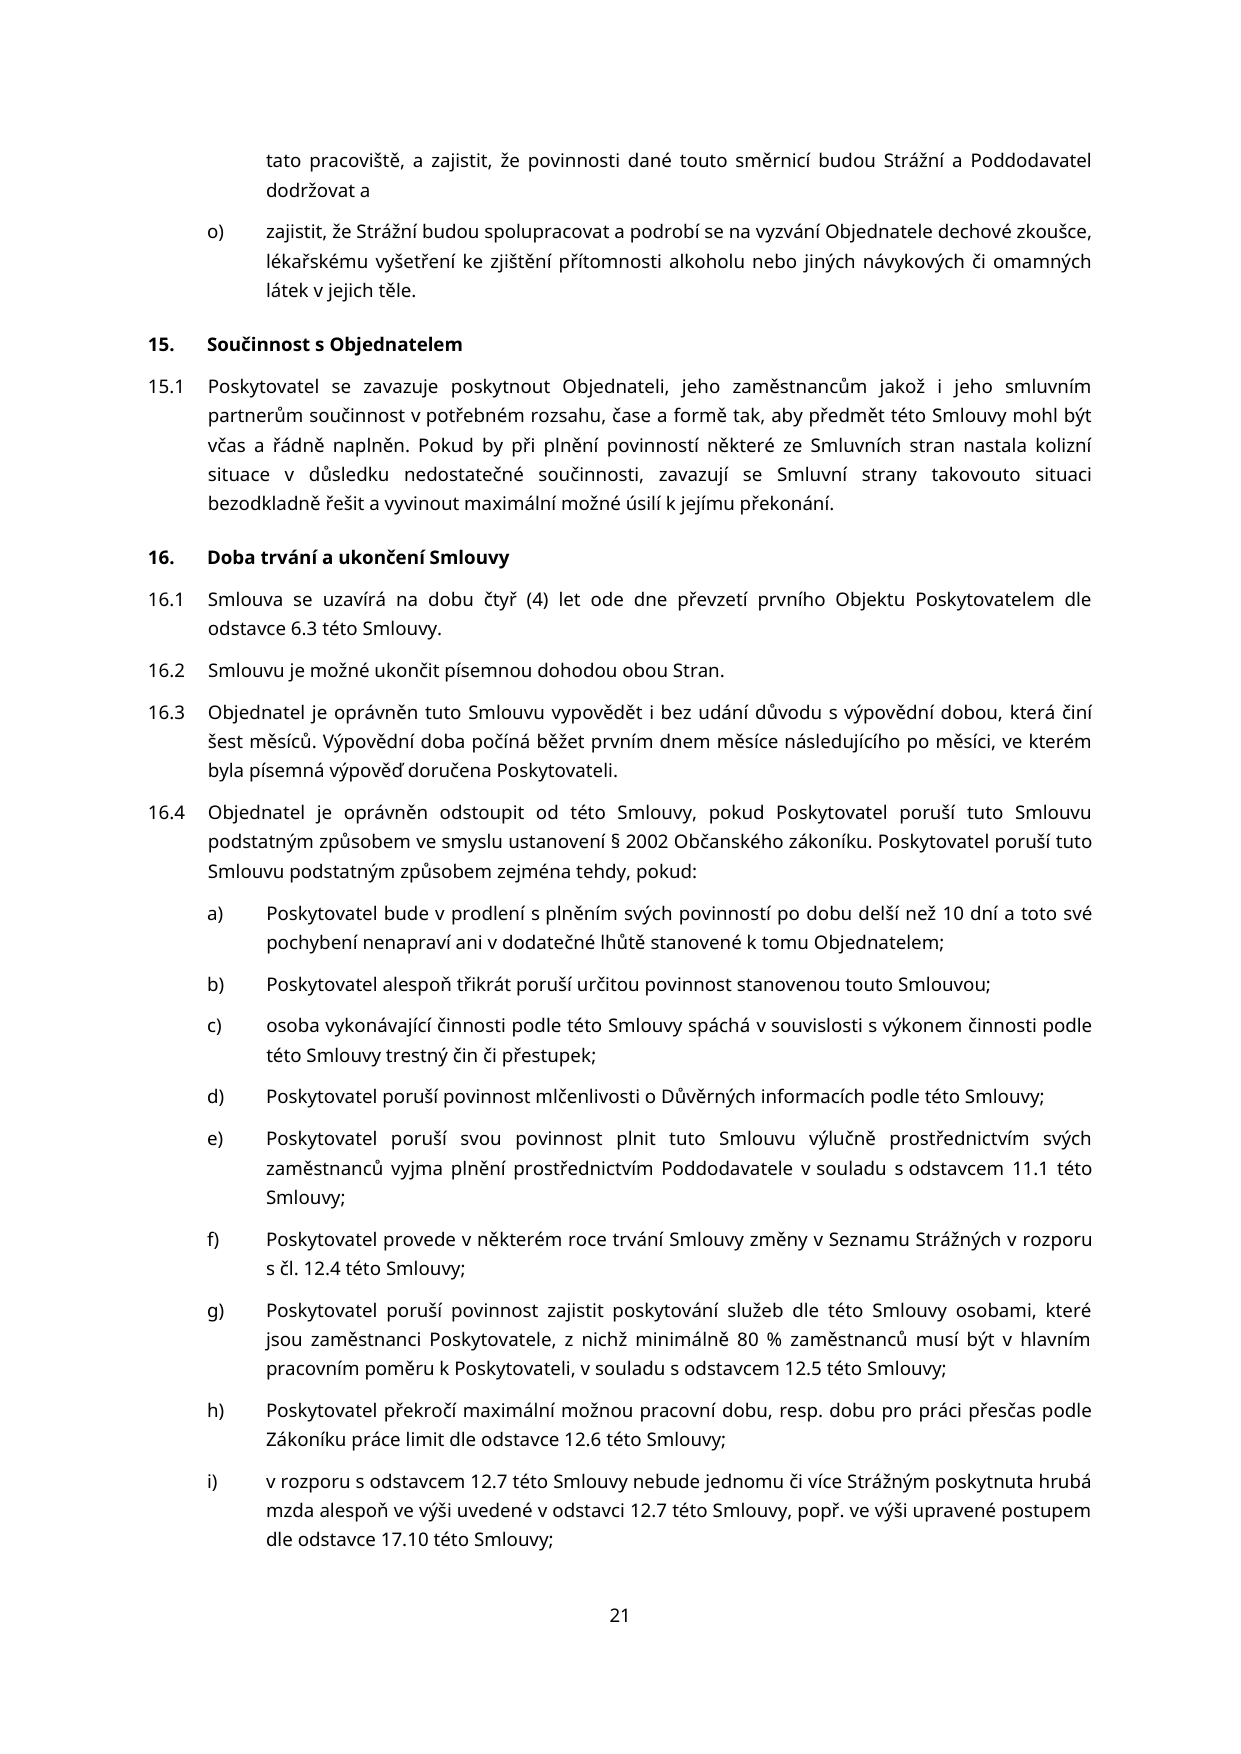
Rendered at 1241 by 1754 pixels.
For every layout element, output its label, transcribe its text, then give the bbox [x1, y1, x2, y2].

list osoba vykonávající činnosti podle této Smlouvy spáchá v souvislosti s výkonem činnosti podle této Smlouvy trestný čin či přestupek; [207, 1013, 1092, 1067]
subtitle Doba trvání a ukončení Smlouvy [148, 545, 1092, 570]
subtitle Smlouvu je možné ukončit písemnou dohodou obou Stran. [148, 657, 1092, 683]
list Poskytovatel překročí maximální možnou pracovní dobu, resp. dobu pro práci přesčas podle Zákoníku práce limit dle odstavce 12.6 této Smlouvy; [207, 1397, 1092, 1452]
list Poskytovatel poruší svou povinnost plnit tuto Smlouvu výlučně prostřednictvím svých zaměstnanců vyjma plnění prostřednictvím Poddodavatele v souladu s odstavcem 11.1 této Smlouvy; [207, 1126, 1092, 1209]
list zajistit, že Strážní budou spolupracovat a podrobí se na vyzvání Objednatele dechové zkoušce, lékařskému vyšetření ke zjištění přítomnosti alkoholu nebo jiných návykových či omamných látek v jejich těle. [207, 219, 1092, 303]
list Poskytovatel poruší povinnost mlčenlivosti o Důvěrných informacích podle této Smlouvy; [207, 1084, 1092, 1109]
list Poskytovatel alespoň třikrát poruší určitou povinnost stanovenou touto Smlouvou; [207, 971, 1092, 996]
subtitle Poskytovatel se zavazuje poskytnout Objednateli, jeho zaměstnancům jakož i jeho smluvním partnerům součinnost v potřebném rozsahu, čase a formě tak, aby předmět této Smlouvy mohl být včas a řádně naplněn. Pokud by při plnění povinností některé ze Smluvních stran nastala kolizní situace v důsledku nedostatečné součinnosti, zavazují se Smluvní strany takovouto situaci bezodkladně řešit a vyvinout maximální možné úsilí k jejímu překonání. [148, 373, 1092, 516]
subtitle Smlouva se uzavírá na dobu čtyř (4) let ode dne převzetí prvního Objektu Poskytovatelem dle odstavce 6.3 této Smlouvy. [148, 586, 1092, 641]
list Poskytovatel bude v prodlení s plněním svých povinností po dobu delší než 10 dní a toto své pochybení nenapraví ani v dodatečné lhůtě stanovené k tomu Objednatelem; [207, 900, 1092, 955]
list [207, 148, 1092, 202]
subtitle Objednatel je oprávněn tuto Smlouvu vypovědět i bez udání důvodu s výpovědní dobou, která činí šest měsíců. Výpovědní doba počíná běžet prvním dnem měsíce následujícího po měsíci, ve kterém byla písemná výpověď doručena Poskytovateli. [148, 699, 1092, 783]
subtitle Součinnost s Objednatelem [148, 332, 1092, 357]
list v rozporu s odstavcem 12.7 této Smlouvy nebude jednomu či více Strážným poskytnuta hrubá mzda alespoň ve výši uvedené v odstavci 12.7 této Smlouvy, popř. ve výši upravené postupem dle odstavce 17.10 této Smlouvy; [207, 1468, 1092, 1552]
list Poskytovatel provede v některém roce trvání Smlouvy změny v Seznamu Strážných v rozporu s čl. 12.4 této Smlouvy; [207, 1226, 1092, 1281]
subtitle Objednatel je oprávněn odstoupit od této Smlouvy, pokud Poskytovatel poruší tuto Smlouvu podstatným způsobem ve smyslu ustanovení § 2002 Občanského zákoníku. Poskytovatel poruší tuto Smlouvu podstatným způsobem zejména tehdy, pokud: [148, 799, 1092, 884]
list Poskytovatel poruší povinnost zajistit poskytování služeb dle této Smlouvy osobami, které jsou zaměstnanci Poskytovatele, z nichž minimálně 80 % zaměstnanců musí být v hlavním pracovním poměru k Poskytovateli, v souladu s odstavcem 12.5 této Smlouvy; [207, 1297, 1092, 1381]
